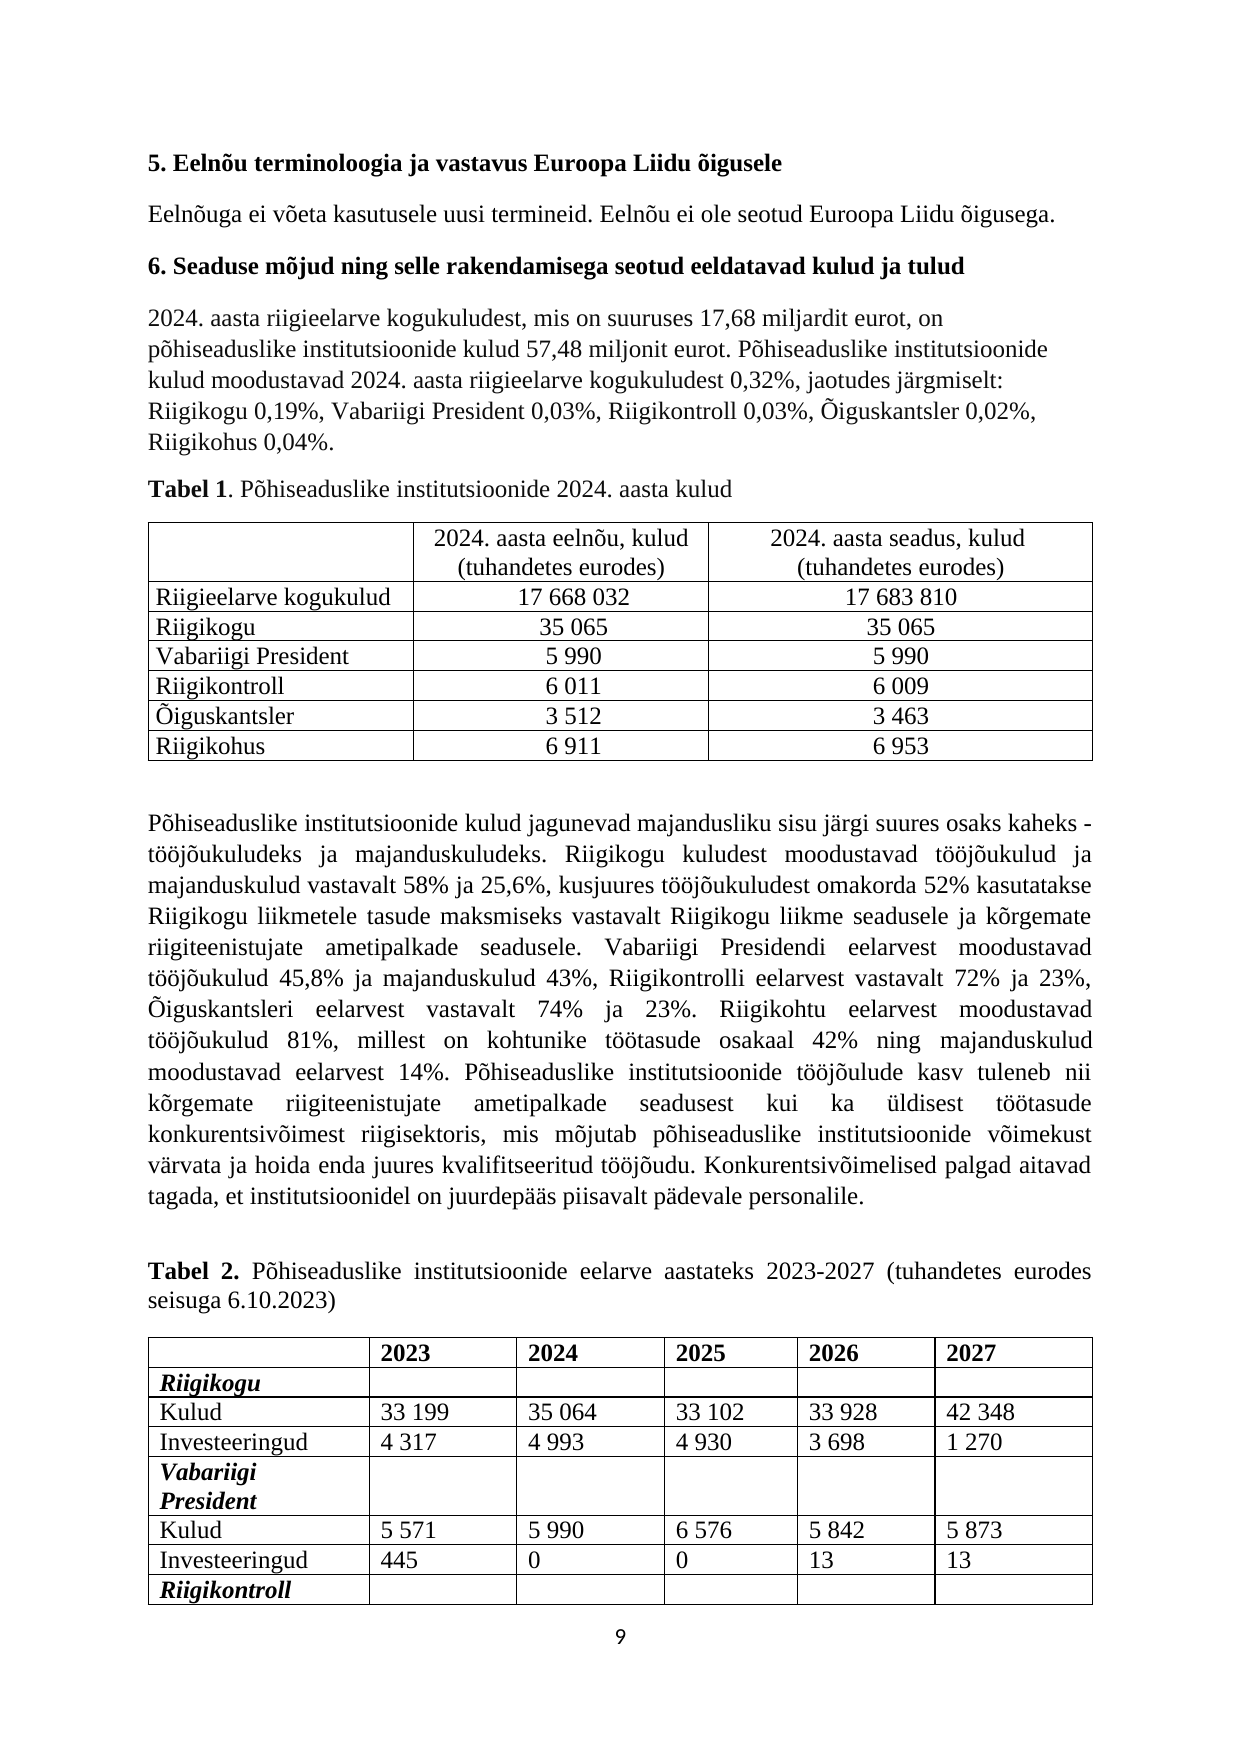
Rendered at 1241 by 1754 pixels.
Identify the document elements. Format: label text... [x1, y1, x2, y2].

table_cell [665, 1575, 797, 1604]
table_cell 17 683 810 [709, 582, 1092, 611]
table_cell 5 842 [798, 1516, 934, 1544]
table_header 2023 [370, 1338, 516, 1367]
table_cell 33 199 [370, 1398, 516, 1426]
table_cell 13 [936, 1545, 1092, 1574]
table_cell 3 512 [414, 701, 708, 730]
table_cell 1 270 [936, 1427, 1092, 1456]
table_cell [665, 1457, 797, 1514]
table_cell 6 911 [414, 731, 708, 759]
table_cell Õiguskantsler [149, 701, 413, 730]
table_cell 4 930 [665, 1427, 797, 1456]
table_cell 0 [665, 1545, 797, 1574]
table_cell 35 064 [517, 1398, 664, 1426]
table_header 2026 [798, 1338, 934, 1367]
table_cell 6 953 [709, 731, 1092, 759]
table_header 2024 [517, 1338, 664, 1367]
table_cell Riigikogu [149, 1368, 369, 1396]
table_cell 5 990 [414, 641, 708, 670]
text Põhiseaduslike institutsioonide kulud jagunevad majandusliku sisu järgi suures osaks kaheks - tööjõukuludeks ja majanduskuludeks. Riigikogu kuludest moodustavad tööjõukulud ja majanduskulud vastavalt 58% ja 25,6%, kusjuures tööjõukuludest omakorda 52% kasutatakse Riigikogu liikmetele tasude maksmiseks vastavalt Riigikogu liikme seadusele ja kõrgemate riigiteenistujate ametipalkade seadusele. Vabariigi Presidendi eelarvest moodustavad tööjõukulud 45,8% ja majanduskulud 43%, Riigikontrolli eelarvest vastavalt 72% ja 23%, Õiguskantsleri eelarvest vastavalt 74% ja 23%. Riigikohtu eelarvest moodustavad tööjõukulud 81%, millest on kohtunike töötasude osakaal 42% ning majanduskulud moodustavad eelarvest 14%. Põhiseaduslike institutsioonide tööjõulude kasv tuleneb nii kõrgemate riigiteenistujate ametipalkade seadusest kui ka üldisest töötasude konkurentsivõimest riigisektoris, mis mõjutab põhiseaduslike institutsioonide võimekust värvata ja hoida enda juures kvalifitseeritud tööjõudu. Konkurentsivõimelised palgad aitavad tagada, et institutsioonidel on juurdepääs piisavalt pädevale personalile. [148, 808, 1093, 1209]
table_header 2024. aasta eelnõu, kulud (tuhandetes eurodes) [414, 523, 708, 581]
table_cell 33 102 [665, 1398, 797, 1426]
text Tabel 1. Põhiseaduslike institutsioonide 2024. aasta kulud [148, 474, 1093, 503]
table_header [149, 1338, 369, 1367]
table_header 2025 [665, 1338, 797, 1367]
table_cell [798, 1575, 934, 1604]
table_cell Riigikontroll [149, 671, 413, 700]
text 2024. aasta riigieelarve kogukuludest, mis on suuruses 17,68 miljardit eurot, on põhiseaduslike institutsioonide kulud 57,48 miljonit eurot. Põhiseaduslike institutsioonide kulud moodustavad 2024. aasta riigieelarve kogukuludest 0,32%, jaotudes järgmiselt: Riigikogu 0,19%, Vabariigi President 0,03%, Riigikontroll 0,03%, Õiguskantsler 0,02%, Riigikohus 0,04%. [148, 303, 1093, 456]
table_cell [517, 1457, 664, 1514]
table_cell [798, 1457, 934, 1514]
table_cell 5 571 [370, 1516, 516, 1544]
table_cell [517, 1575, 664, 1604]
table_cell 0 [517, 1545, 664, 1574]
table_cell 42 348 [936, 1398, 1092, 1426]
text Tabel 2. Põhiseaduslike institutsioonide eelarve aastateks 2023-2027 (tuhandetes eurodes seisuga 6.10.2023) [148, 1256, 1093, 1314]
table_cell [370, 1368, 516, 1396]
text 6. Seaduse mõjud ning selle rakendamisega seotud eeldatavad kulud ja tulud [148, 251, 1093, 280]
table_cell [798, 1368, 934, 1396]
table_cell 6 009 [709, 671, 1092, 700]
table_cell [936, 1575, 1092, 1604]
table_cell 35 065 [414, 612, 708, 640]
table_cell 445 [370, 1545, 516, 1574]
table_cell Riigieelarve kogukulud [149, 582, 413, 611]
table_cell 4 317 [370, 1427, 516, 1456]
table_cell Kulud [149, 1516, 369, 1544]
table_cell [370, 1457, 516, 1514]
table_cell 4 993 [517, 1427, 664, 1456]
table_header 2024. aasta seadus, kulud (tuhandetes eurodes) [709, 523, 1092, 581]
table_cell 3 463 [709, 701, 1092, 730]
table_cell [370, 1575, 516, 1604]
table_cell 5 990 [517, 1516, 664, 1544]
table_cell Riigikogu [149, 612, 413, 640]
text Eelnõuga ei võeta kasutusele uusi termineid. Eelnõu ei ole seotud Euroopa Liidu õigusega. [148, 199, 1093, 228]
table_cell Riigikohus [149, 731, 413, 759]
table_cell Investeeringud [149, 1545, 369, 1574]
table_cell [936, 1457, 1092, 1514]
table_cell 6 576 [665, 1516, 797, 1544]
table_cell [665, 1368, 797, 1396]
table_cell Vabariigi President [149, 1457, 369, 1514]
table_header [149, 523, 413, 581]
table_cell 5 990 [709, 641, 1092, 670]
table_cell 17 668 032 [414, 582, 708, 611]
table_cell Riigikontroll [149, 1575, 369, 1604]
table_cell Vabariigi President [149, 641, 413, 670]
text 5. Eelnõu terminoloogia ja vastavus Euroopa Liidu õigusele [148, 148, 1093, 176]
table_cell [517, 1368, 664, 1396]
table_cell 35 065 [709, 612, 1092, 640]
table_cell 5 873 [936, 1516, 1092, 1544]
table_cell 3 698 [798, 1427, 934, 1456]
table_cell 13 [798, 1545, 934, 1574]
table_cell Kulud [149, 1398, 369, 1426]
table_cell 33 928 [798, 1398, 934, 1426]
table_cell 6 011 [414, 671, 708, 700]
table_cell [936, 1368, 1092, 1396]
table_cell Investeeringud [149, 1427, 369, 1456]
table_header 2027 [936, 1338, 1092, 1367]
